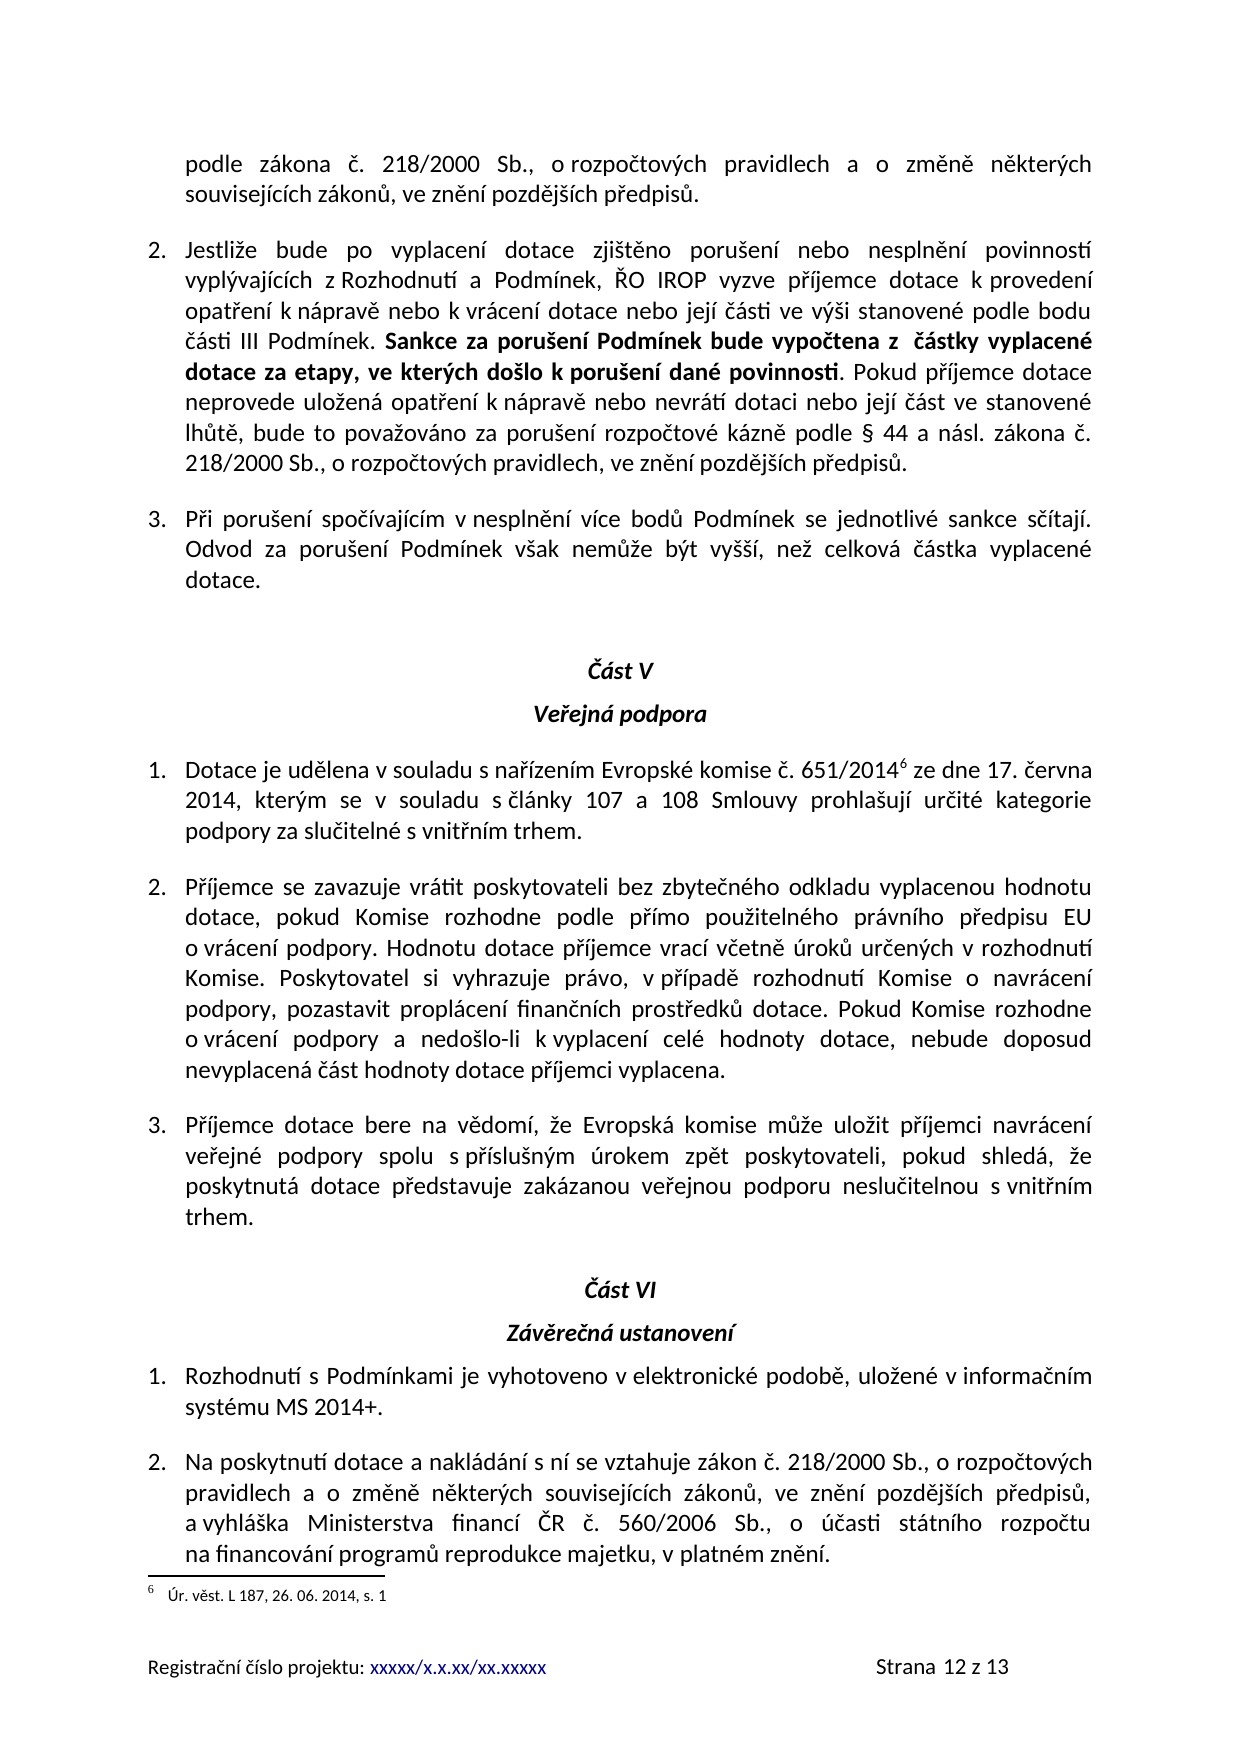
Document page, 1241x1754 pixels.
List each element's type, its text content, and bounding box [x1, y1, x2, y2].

list Při porušení spočívajícím v nesplnění více bodů Podmínek se jednotlivé sankce sčítají. Odvod za porušení Podmínek však nemůže být vyšší, než celková částka vyplacené dotace. [148, 503, 1092, 594]
list Příjemce se zavazuje vrátit poskytovateli bez zbytečného odkladu vyplacenou hodnotu dotace, pokud Komise rozhodne podle přímo použitelného právního předpisu EU o vrácení podpory. Hodnotu dotace příjemce vrací včetně úroků určených v rozhodnutí Komise. Poskytovatel si vyhrazuje právo, v případě rozhodnutí Komise o navrácení podpory, pozastavit proplácení finančních prostředků dotace. Pokud Komise rozhodne o vrácení podpory a nedošlo-li k vyplacení celé hodnoty dotace, nebude doposud nevyplacená část hodnoty dotace příjemci vyplacena. [148, 871, 1092, 1084]
text Část V [148, 656, 1092, 686]
list Příjemce dotace bere na vědomí, že Evropská komise může uložit příjemci navrácení veřejné podpory spolu s příslušným úrokem zpět poskytovateli, pokud shledá, že poskytnutá dotace představuje zakázanou veřejnou podporu neslučitelnou s vnitřním trhem. [148, 1109, 1093, 1231]
list Na poskytnutí dotace a nakládání s ní se vztahuje zákon č. 218/2000 Sb., o rozpočtových pravidlech a o změně některých souvisejících zákonů, ve znění pozdějších předpisů, a vyhláška Ministerstva financí ČR č. 560/2006 Sb., o účasti státního rozpočtu na financování programů reprodukce majetku, v platném znění. [148, 1446, 1092, 1568]
list Dotace je udělena v souladu s nařízením Evropské komise č. 651/2014 ze dne 17. června 2014, kterým se v souladu s články 107 a 108 Smlouvy prohlašují určité kategorie podpory za slučitelné s vnitřním trhem. [148, 754, 1092, 846]
list Jestliže bude po vyplacení dotace zjištěno porušení nebo nesplnění povinností vyplývajících z Rozhodnutí a Podmínek, ŘO IROP vyzve příjemce dotace k provedení opatření k nápravě nebo k vrácení dotace nebo její části ve výši stanovené podle bodu části III Podmínek. Sankce za porušení Podmínek bude vypočtena z částky vyplacené dotace za etapy, ve kterých došlo k porušení dané povinnosti. Pokud příjemce dotace neprovede uložená opatření k nápravě nebo nevrátí dotaci nebo její část ve stanovené lhůtě, bude to považováno za porušení rozpočtové kázně podle § 44 a násl. zákona č. 218/2000 Sb., o rozpočtových pravidlech, ve znění pozdějších předpisů. [148, 234, 1092, 478]
text Závěrečná ustanovení [148, 1317, 1092, 1348]
text Část VI [148, 1274, 1092, 1305]
list Rozhodnutí s Podmínkami je vyhotoveno v elektronické podobě, uložené v informačním systému MS 2014+. [148, 1360, 1092, 1421]
text Veřejná podpora [148, 698, 1092, 729]
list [148, 148, 1092, 209]
